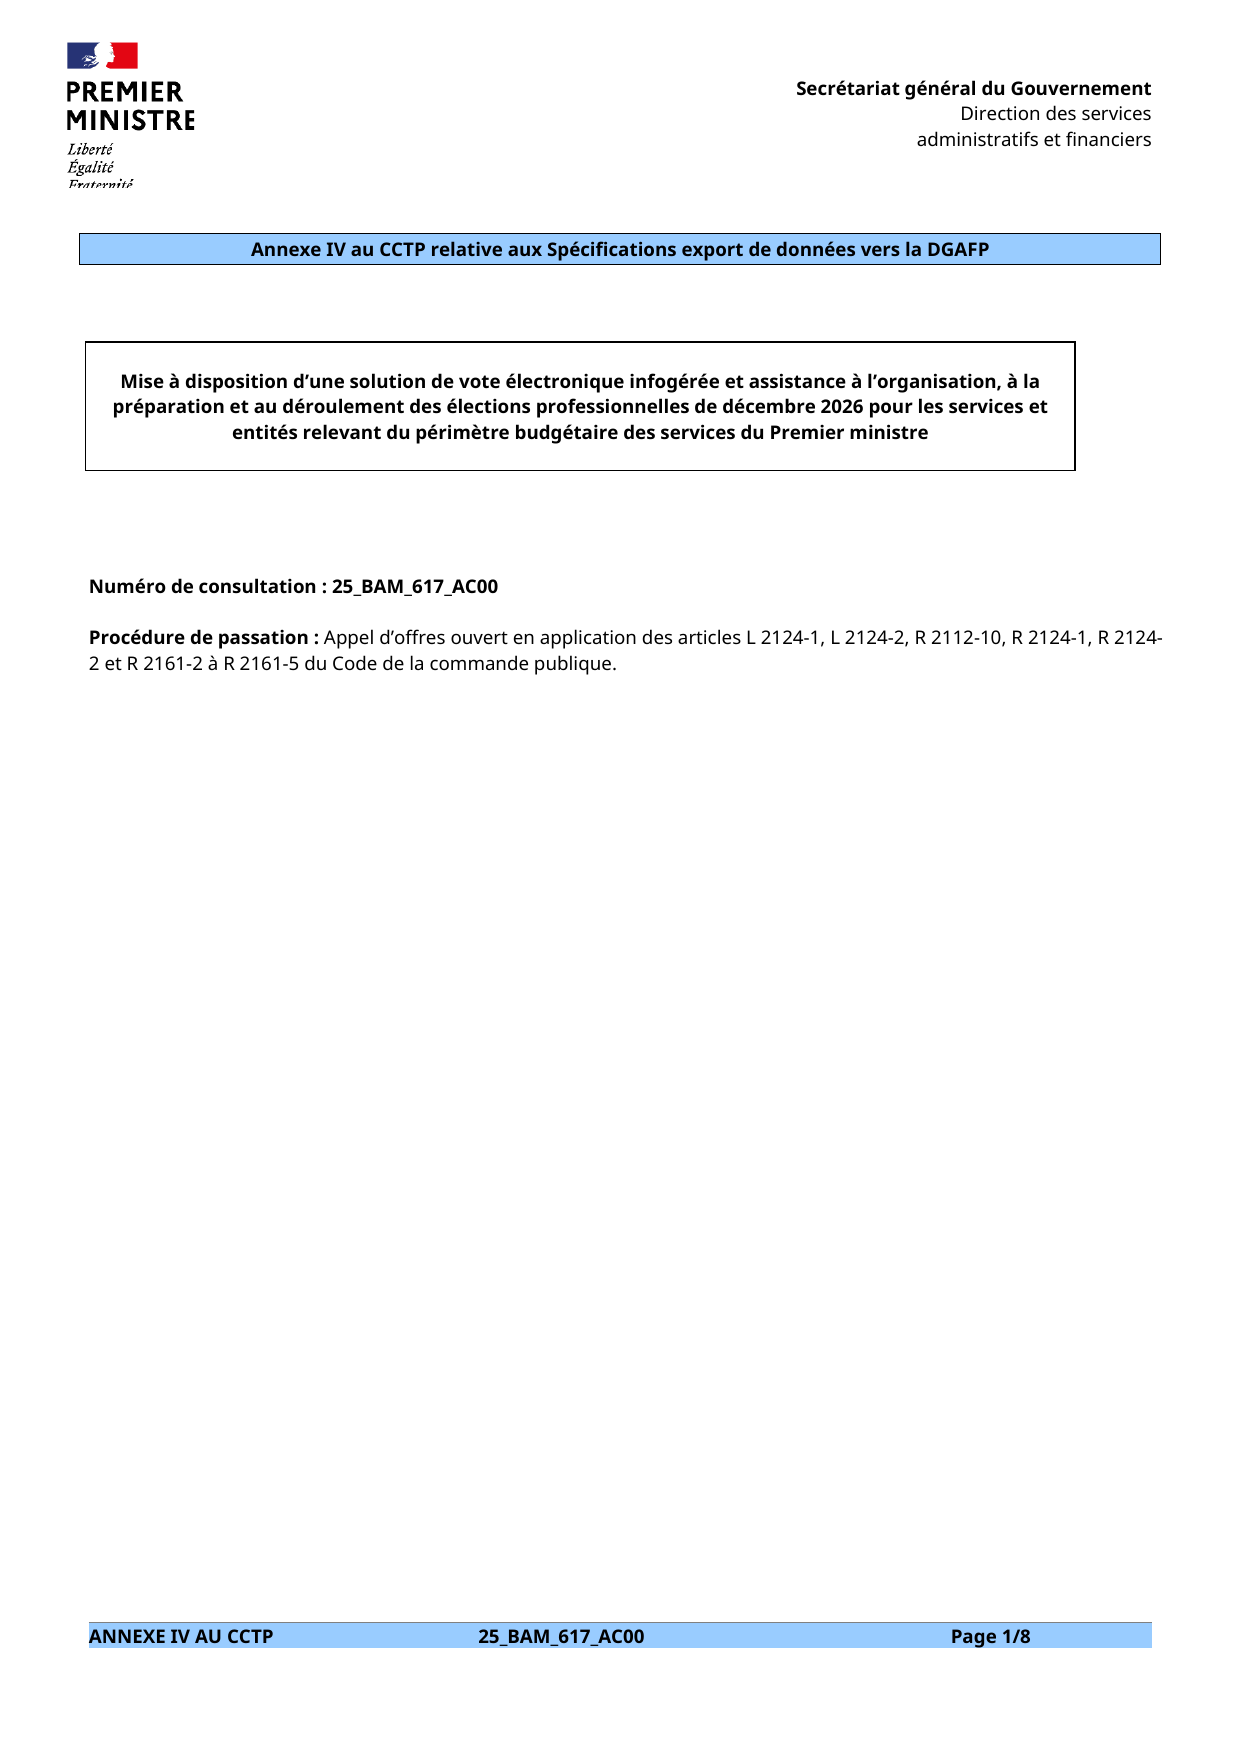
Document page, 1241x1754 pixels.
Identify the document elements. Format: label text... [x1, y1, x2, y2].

text Annexe IV au CCTP relative aux Spécifications export de données vers la DGAFP [80, 234, 1160, 264]
table_header Mise à disposition d’une solution de vote électronique infogérée et assistance à l’organisation, à la préparation et au déroulement des élections professionnelles de décembre 2026 pour les services et entités relevant du périmètre budgétaire des services du Premier ministre [86, 343, 1074, 470]
text Numéro de consultation : 25_BAM_617_AC00 [89, 573, 1152, 599]
picture [66, 42, 194, 186]
text Procédure de passation : Appel d’offres ouvert en application des articles L 2124-1, L 2124-2, R 2112-10, R 2124-1, R 2124-2 et R 2161-2 à R 2161-5 du Code de la commande publique. [89, 624, 1166, 675]
